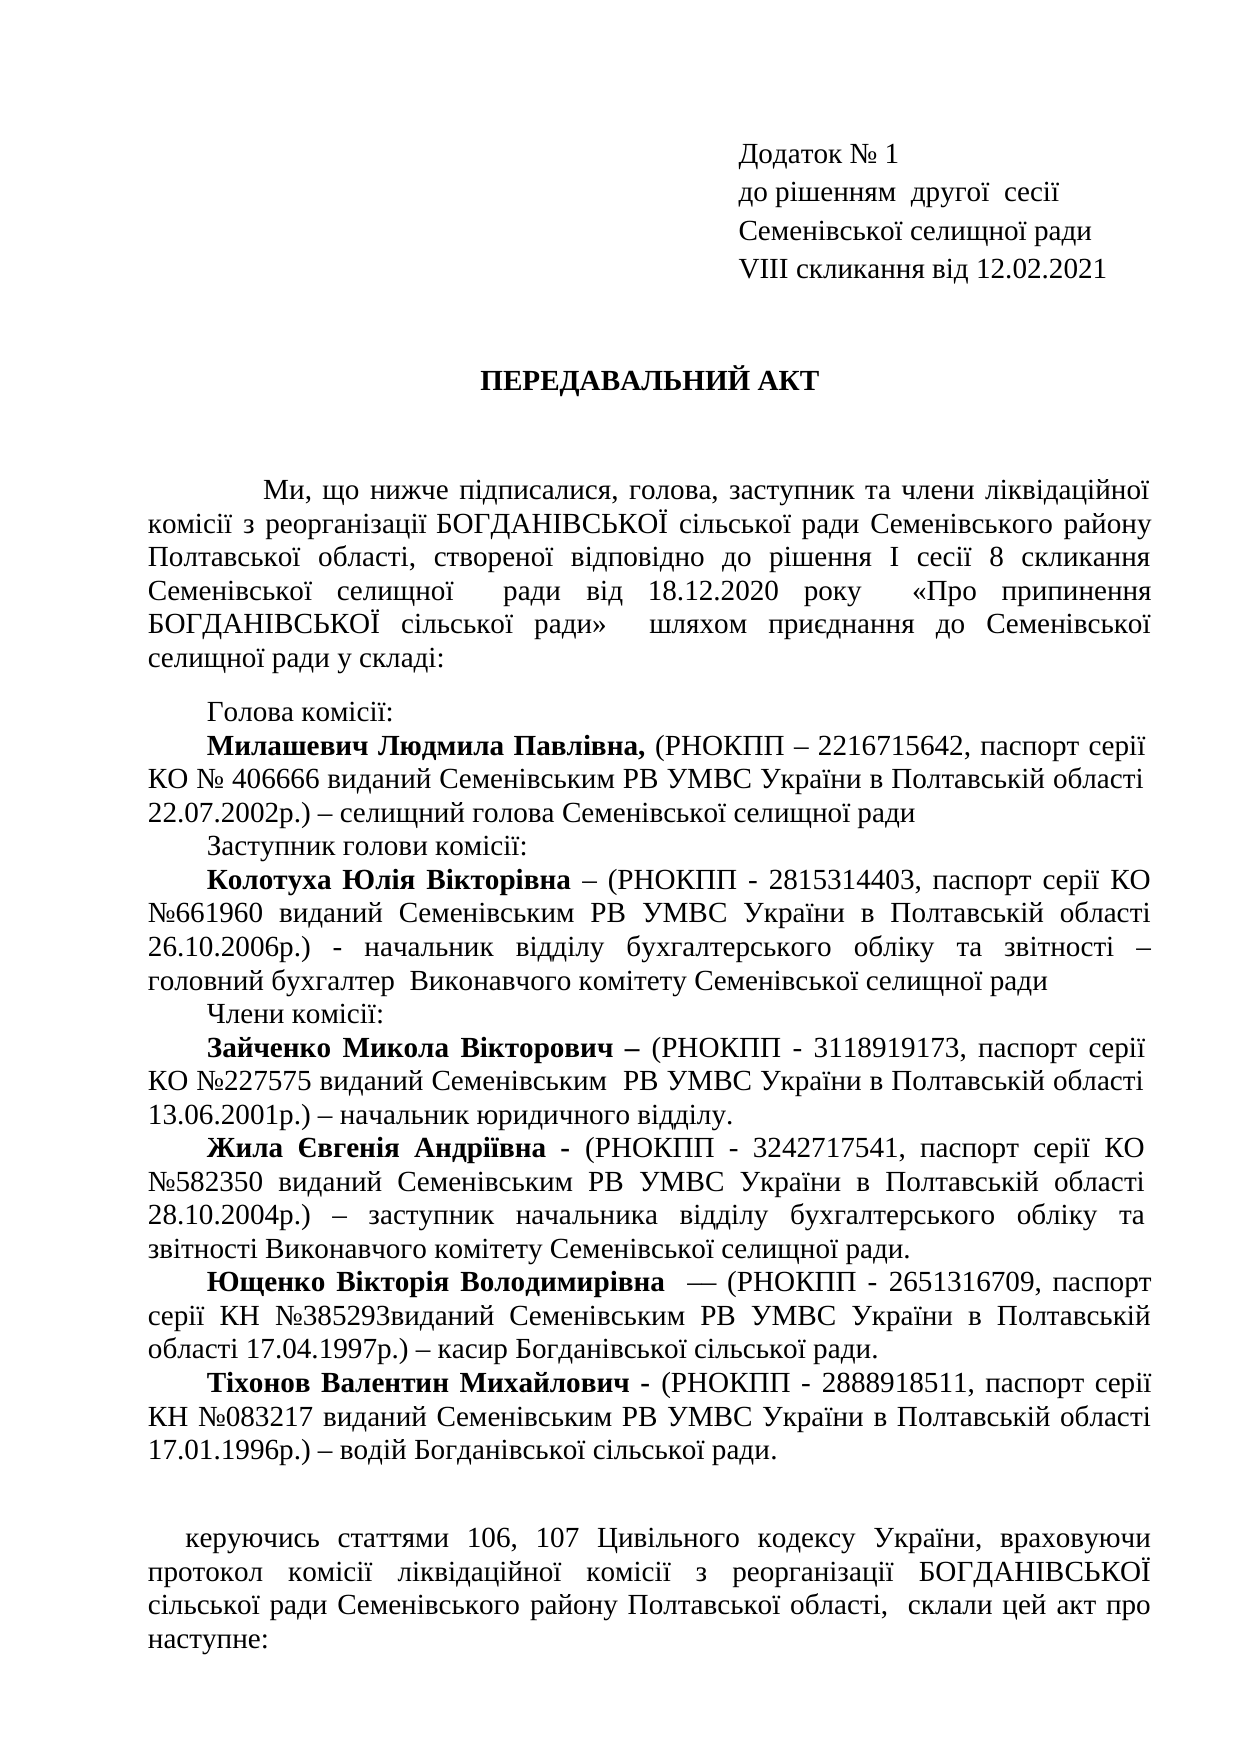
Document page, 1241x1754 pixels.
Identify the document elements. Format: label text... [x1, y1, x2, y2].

text Ющенко Вікторія Володимирівна –– (РНОКПП - 2651316709, паспорт серії КН №385293виданий Семенівським РВ УМВС України в Полтавській області 17.04.1997р.) – касир Богданівської сільської ради. [148, 1264, 1152, 1365]
text Семенівської селищної ради [738, 213, 1152, 246]
text керуючись статтями 106, 107 Цивільного кодексу України, враховуючи протокол комісії ліквідаційної комісії з реорганізації БОГДАНІВСЬКОЇ сільської ради Семенівського району Полтавської області, склали цей акт про наступне: [148, 1520, 1152, 1654]
text Ми, що нижче підписалися, голова, заступник та члени ліквідаційної комісії з реорганізації БОГДАНІВСЬКОЇ сільської ради Семенівського району Полтавської області, створеної відповідно до рішення І сесії 8 скликання Семенівської селищної ради від 18.12.2020 року «Про припинення БОГДАНІВСЬКОЇ сільської ради» шляхом приєднання до Семенівської селищної ради у складі: [148, 472, 1152, 673]
text Колотуха Юлія Вікторівна – (РНОКПП - 2815314403, паспорт серії КО №661960 виданий Семенівським РВ УМВС України в Полтавській області 26.10.2006р.) - начальник відділу бухгалтерського обліку та звітності – головний бухгалтер Виконавчого комітету Семенівської селищної ради [148, 862, 1152, 996]
text до рішенням другої сесії [738, 174, 1152, 208]
text Милашевич Людмила Павлівна, (РНОКПП – 2216715642, паспорт серії КО № 406666 виданий Семенівським РВ УМВС України в Полтавській області 22.07.2002р.) – селищний голова Семенівської селищної ради [148, 728, 1145, 828]
text Заступник голови комісії: [148, 828, 1145, 862]
text Додаток № 1 [738, 136, 1152, 169]
text Голова комісії: [148, 694, 1145, 728]
text VIII скликання від 12.02.2021 [738, 251, 1152, 285]
text Зайченко Микола Вікторович – (РНОКПП - 3118919173, паспорт серії КО №227575 виданий Семенівським РВ УМВС України в Полтавській області 13.06.2001р.) – начальник юридичного відділу. [148, 1030, 1145, 1130]
text Тіхонов Валентин Михайлович - (РНОКПП - 2888918511, паспорт серії КН №083217 виданий Семенівським РВ УМВС України в Полтавській області 17.01.1996р.) – водій Богданівської сільської ради. [148, 1365, 1152, 1466]
text Жила Євгенія Андріївна - (РНОКПП - 3242717541, паспорт серії КО №582350 виданий Семенівським РВ УМВС України в Полтавській області 28.10.2004р.) – заступник начальника відділу бухгалтерського обліку та звітності Виконавчого комітету Семенівської селищної ради. [148, 1130, 1145, 1264]
text ПЕРЕДАВАЛЬНИЙ АКТ [148, 363, 1152, 397]
text Члени комісії: [148, 996, 1145, 1030]
